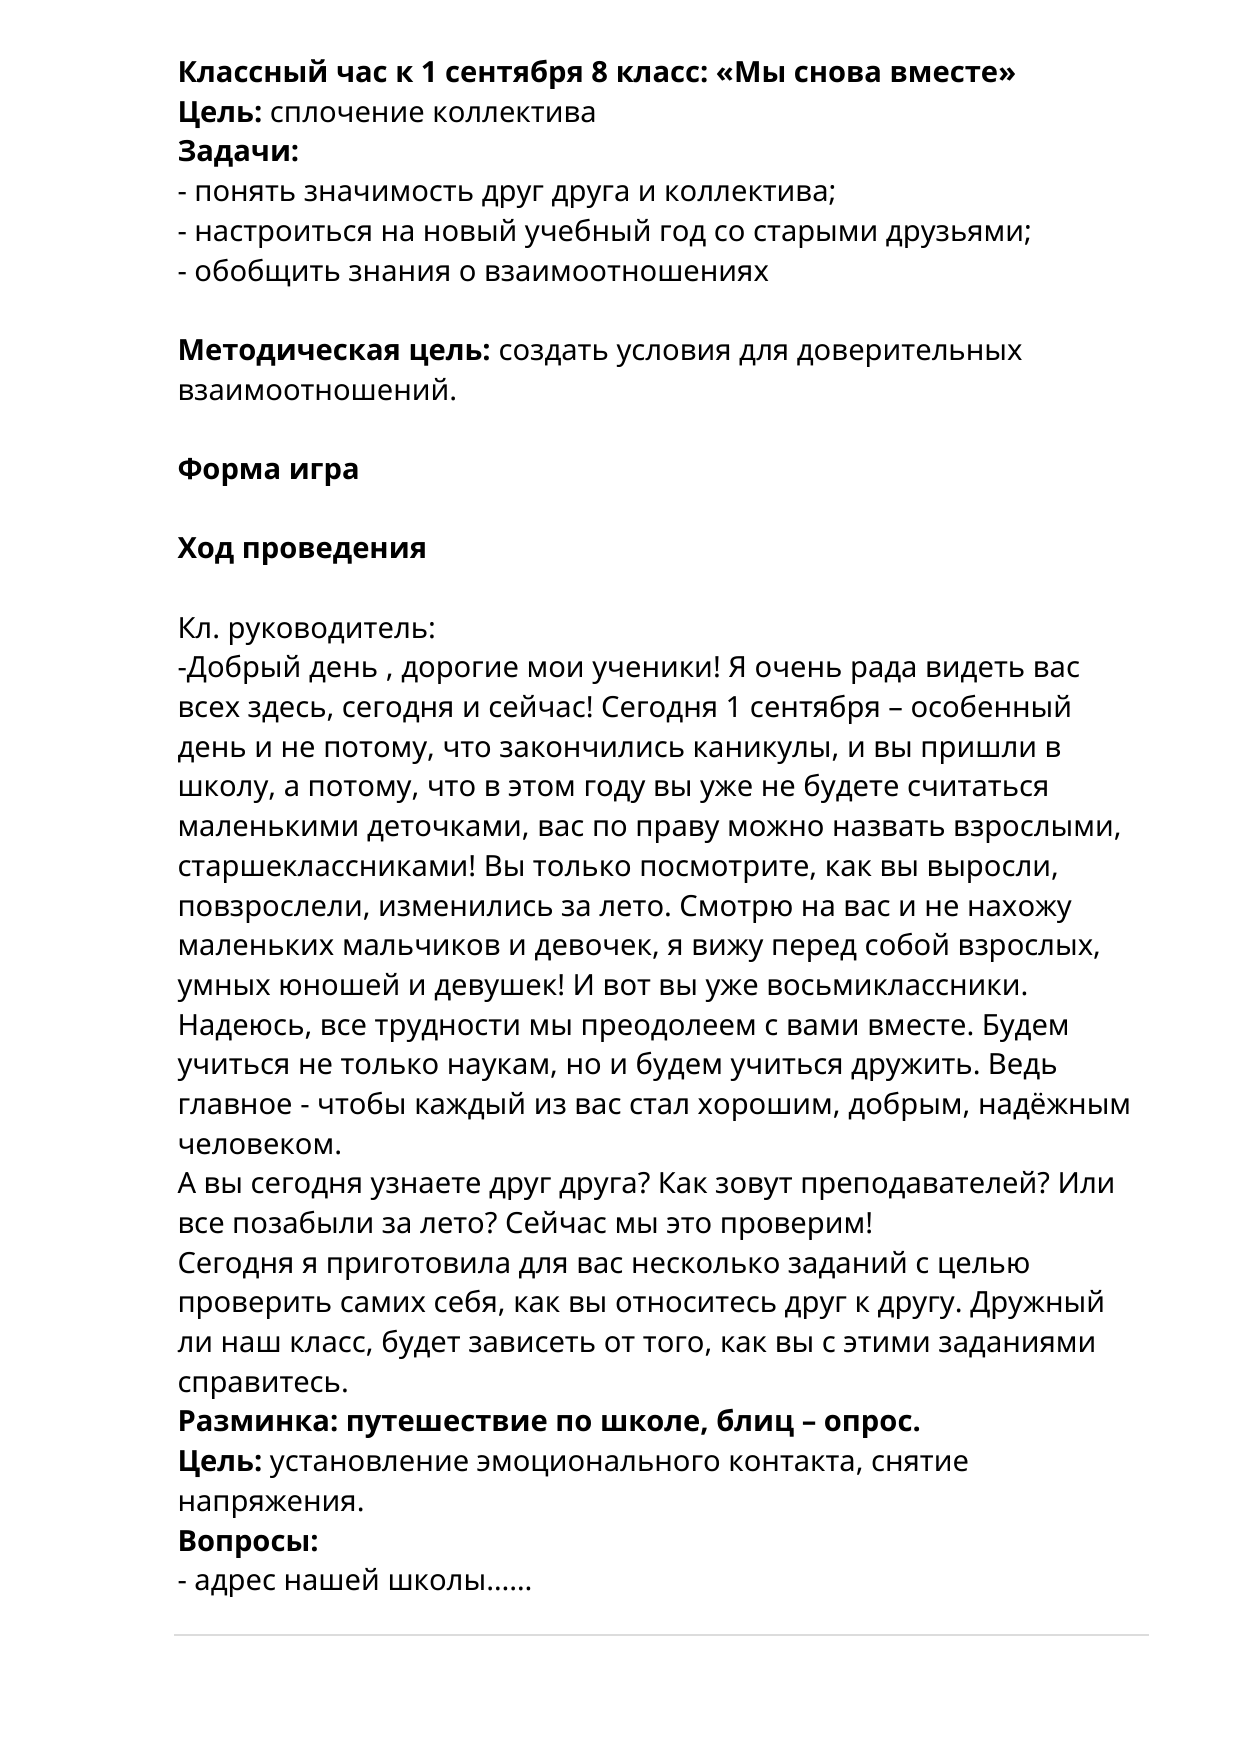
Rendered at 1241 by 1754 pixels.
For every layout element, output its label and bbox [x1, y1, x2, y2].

table_header [174, 44, 1148, 1634]
